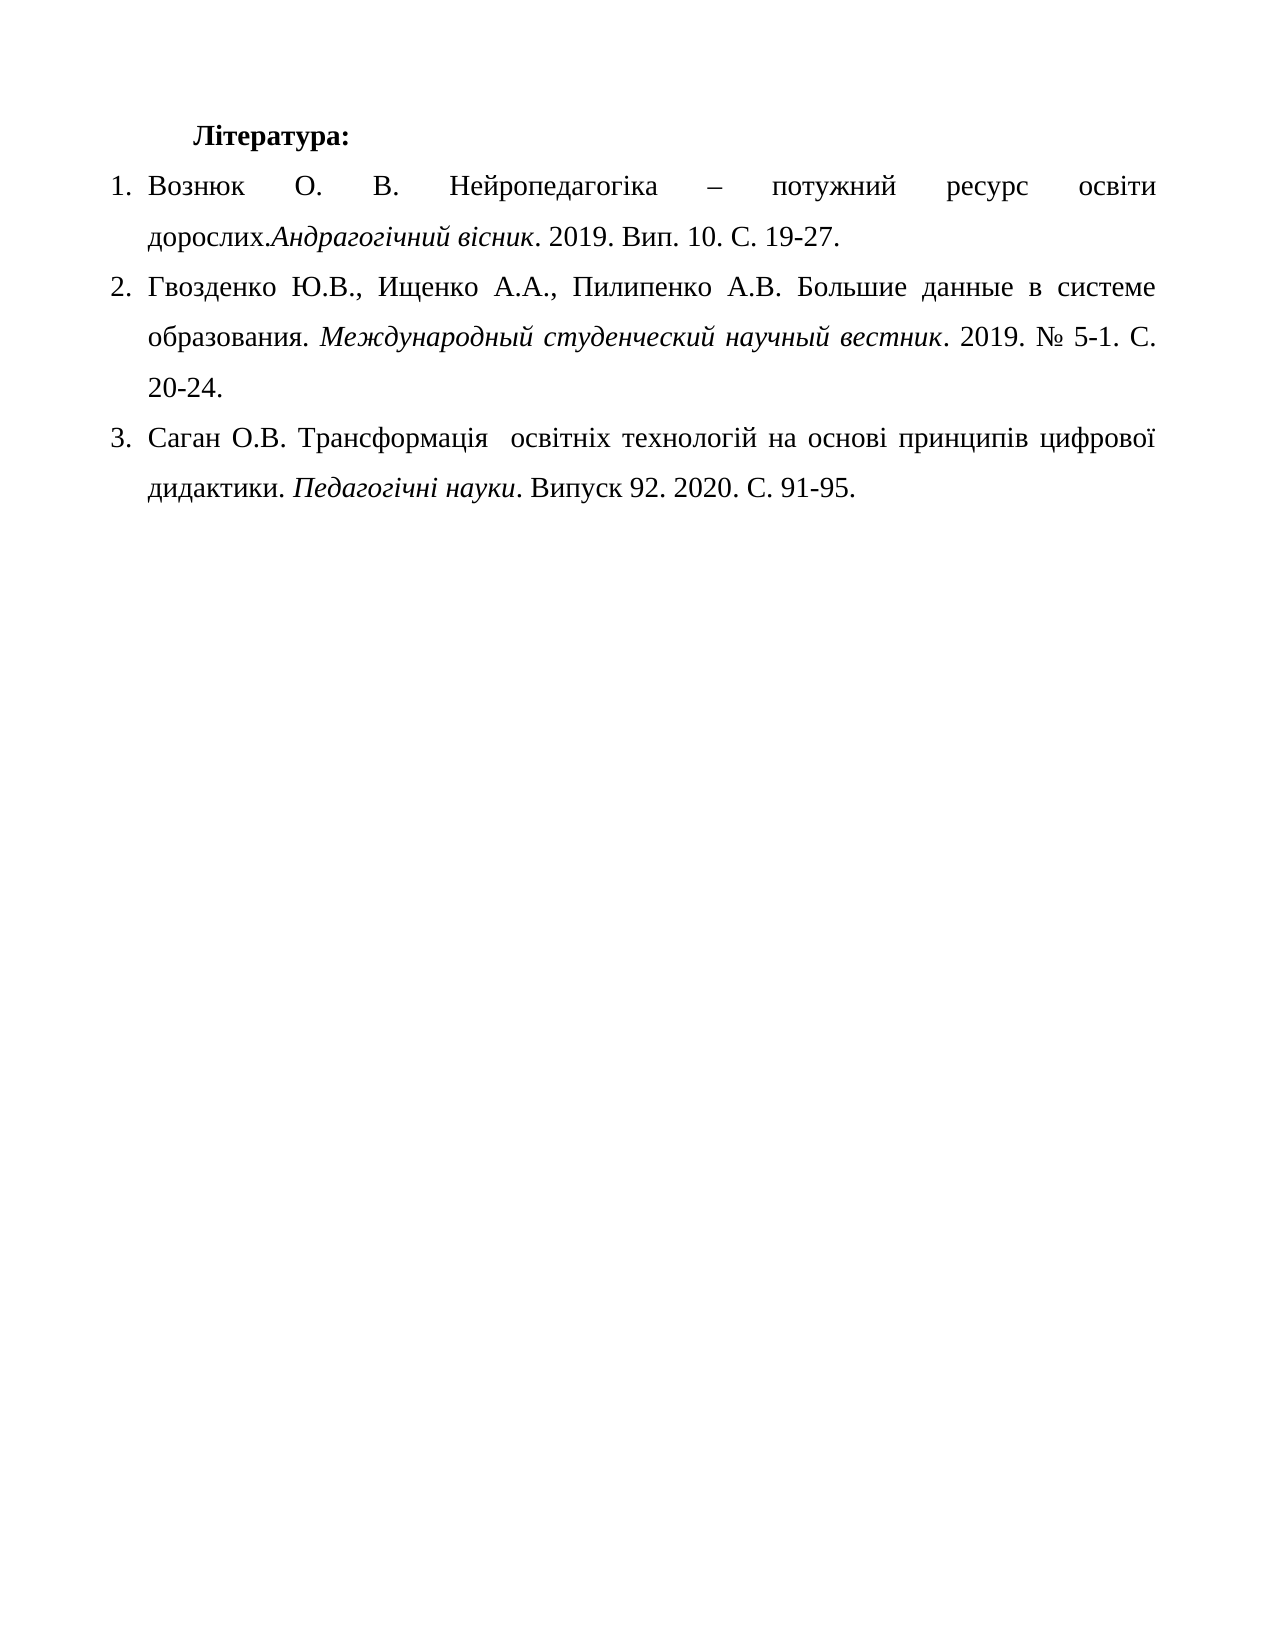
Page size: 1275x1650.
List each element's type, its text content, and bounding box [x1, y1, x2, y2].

list Вознюк О. В. Нейропедагогіка – потужний ресурс освіти дорослих.Андрагогічний вісник. 2019. Вип. 10. С. 19-27. [110, 168, 1157, 252]
list Саган О.В. Трансформація освітніх технологій на основі принципів цифрової дидактики. Педагогічні науки. Випуск 92. 2020. С. 91-95. [110, 420, 1157, 504]
list Гвозденко Ю.В., Ищенко А.А., Пилипенко А.В. Большие данные в системе образования. Международный студенческий научный вестник. 2019. № 5-1. С. 20-24. [110, 269, 1157, 403]
text Література: [118, 118, 1157, 152]
